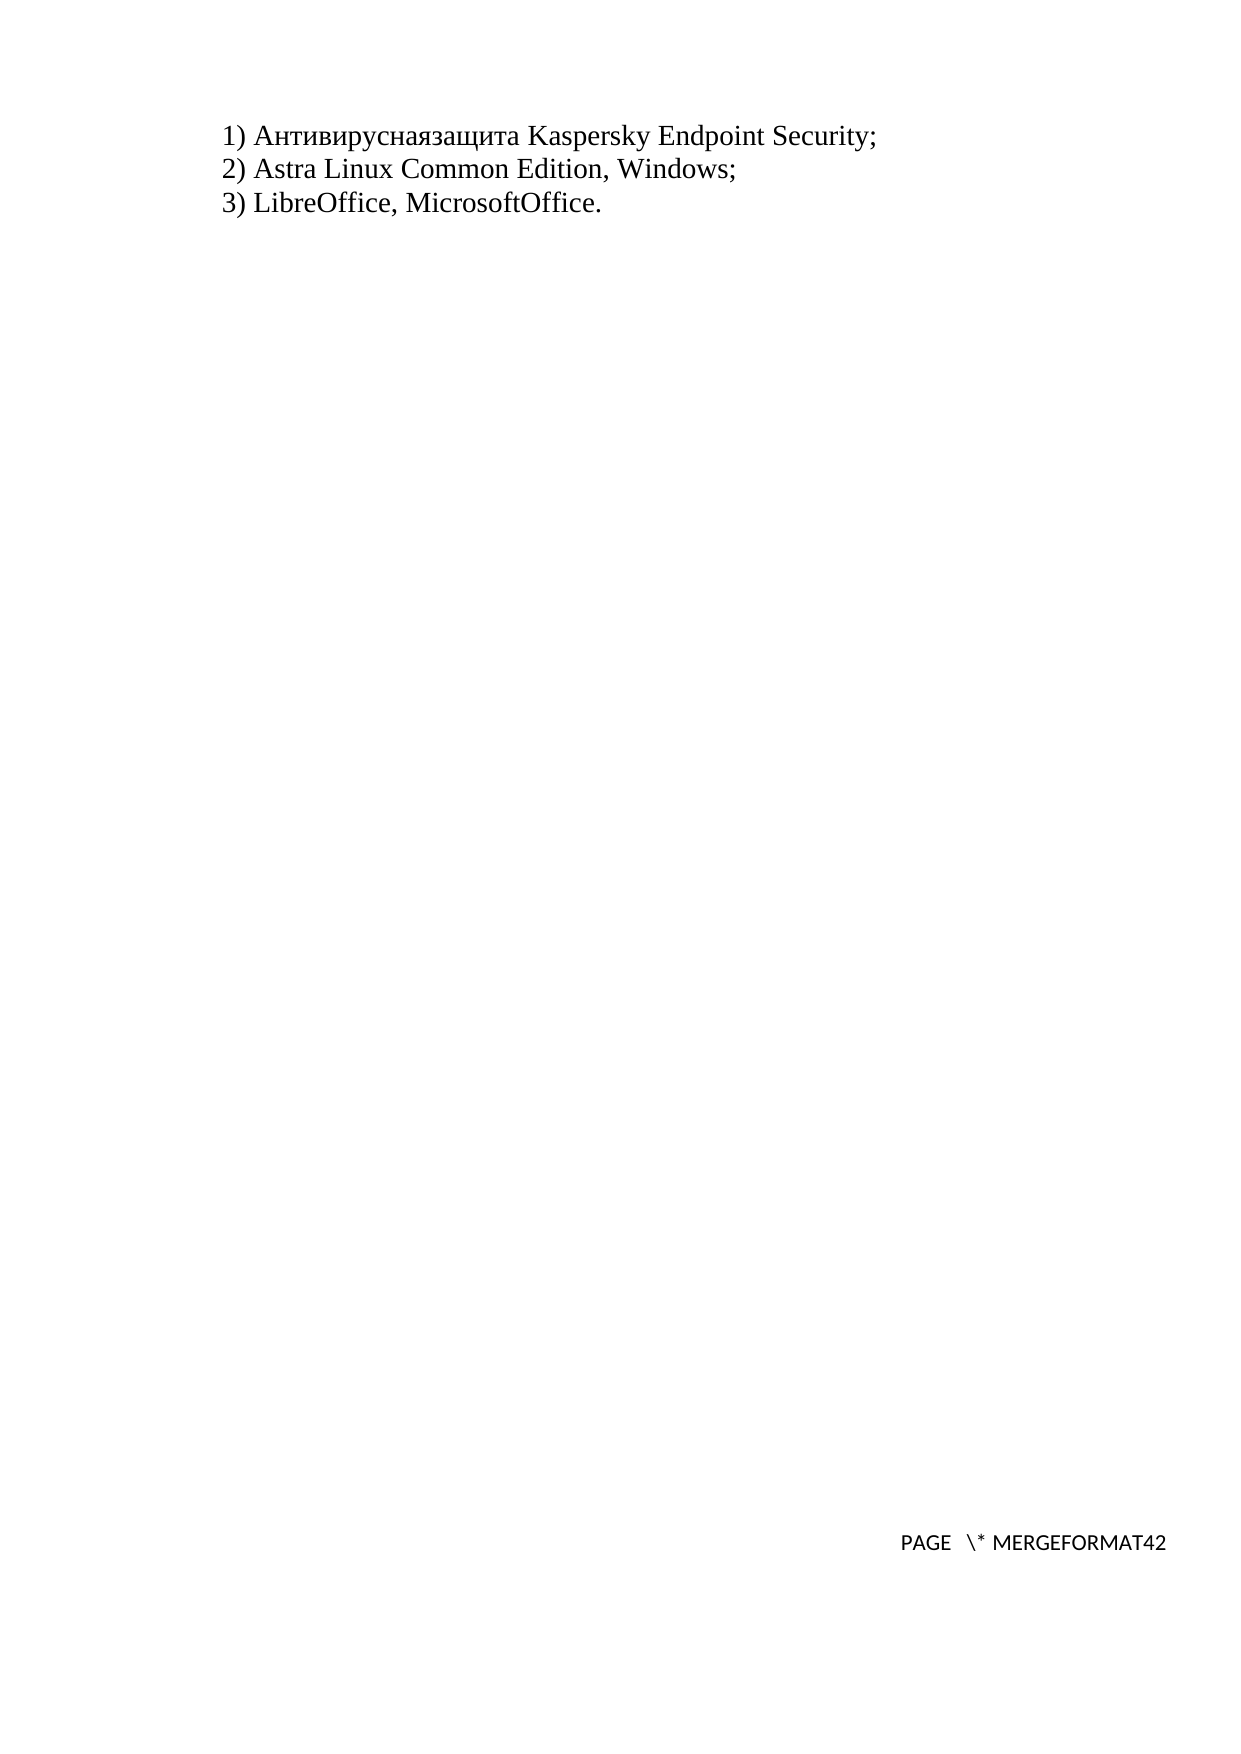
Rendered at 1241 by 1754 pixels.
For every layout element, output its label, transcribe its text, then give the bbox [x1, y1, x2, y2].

text 2) Astra Linux Common Edition, Windows; [148, 152, 1167, 185]
text 1) Антивируснаязащита Kaspersky Endpoint Security; [148, 118, 1167, 152]
text 3) LibreOffice, MicrosoftOffice. [148, 185, 1167, 219]
